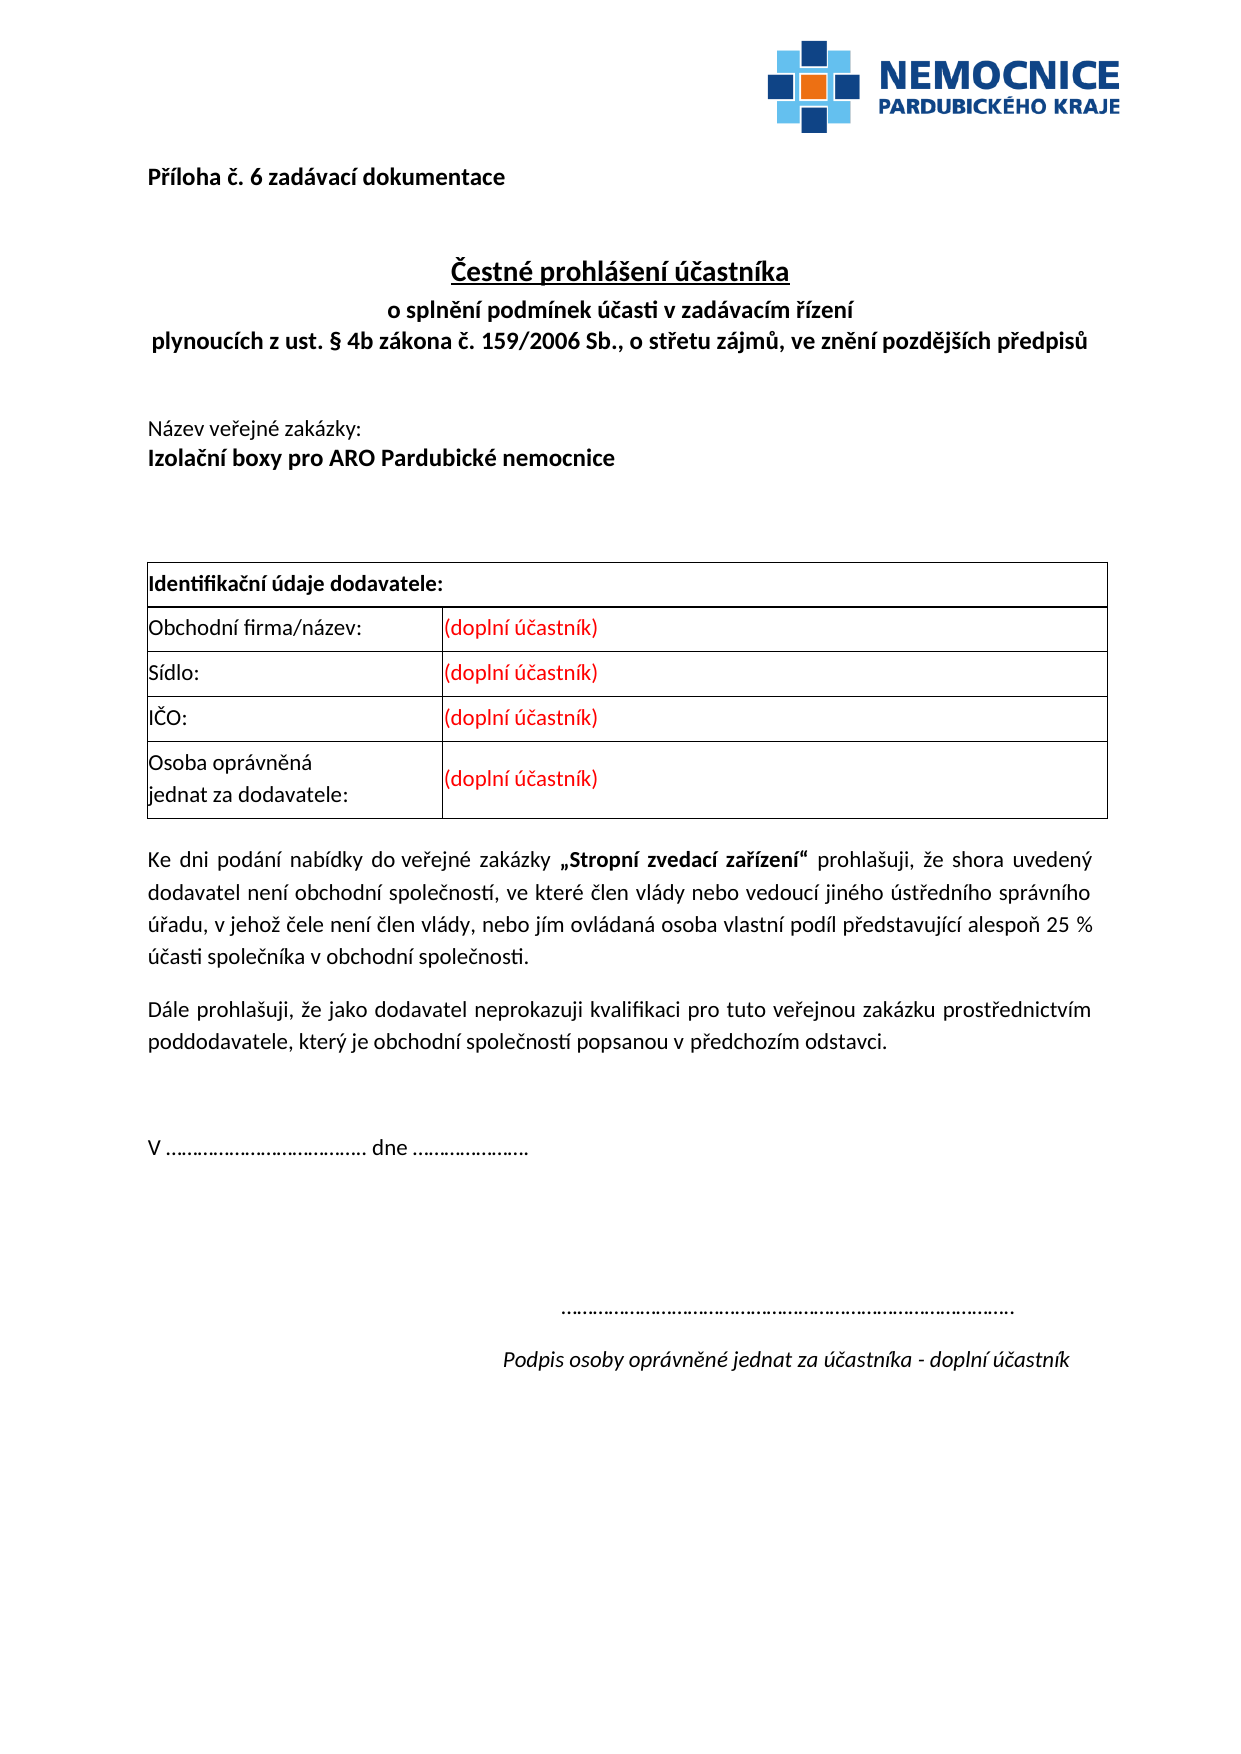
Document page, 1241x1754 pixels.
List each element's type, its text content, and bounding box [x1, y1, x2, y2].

text Podpis osoby oprávněné jednat za účastníka - doplní účastník [148, 1345, 1093, 1373]
text Název veřejné zakázky: [148, 414, 1093, 442]
text Čestné prohlášení účastníka [148, 253, 1093, 288]
text o splnění podmínek účasti v zadávacím řízení plynoucích z ust. § 4b zákona č. 159/2006 Sb., o střetu zájmů, ve znění pozdějších předpisů [148, 294, 1093, 356]
text Dále prohlašuji, že jako dodavatel neprokazuji kvalifikaci pro tuto veřejnou zakázku prostřednictvím poddodavatele, který je obchodní společností popsanou v předchozím odstavci. [148, 995, 1093, 1055]
table_cell (doplní účastník) [443, 742, 1107, 818]
text Izolační boxy pro ARO Pardubické nemocnice [148, 442, 1093, 473]
table_cell (doplní účastník) [443, 652, 1107, 696]
text ………………………………………………………………………….. [148, 1292, 1093, 1320]
table_cell Sídlo: [148, 652, 442, 696]
text V ……………………………….. dne …………………. [148, 1133, 1093, 1161]
table_cell (doplní účastník) [443, 608, 1107, 651]
picture [766, 39, 1120, 134]
table_cell (doplní účastník) [443, 697, 1107, 741]
table_header Identifikační údaje dodavatele: [148, 563, 1107, 606]
table_cell Obchodní firma/název: [148, 608, 442, 651]
table_cell Osoba oprávněná jednat za dodavatele: [148, 742, 442, 818]
table_cell IČO: [148, 697, 442, 741]
text Ke dni podání nabídky do veřejné zakázky „Stropní zvedací zařízení“ prohlašuji, že shora uvedený dodavatel není obchodní společností, ve které člen vlády nebo vedoucí jiného ústředního správního úřadu, v jehož čele není člen vlády, nebo jím ovládaná osoba vlastní podíl představující alespoň 25 % účasti společníka v obchodní společnosti. [148, 846, 1093, 970]
text Příloha č. 6 zadávací dokumentace [148, 161, 1093, 192]
